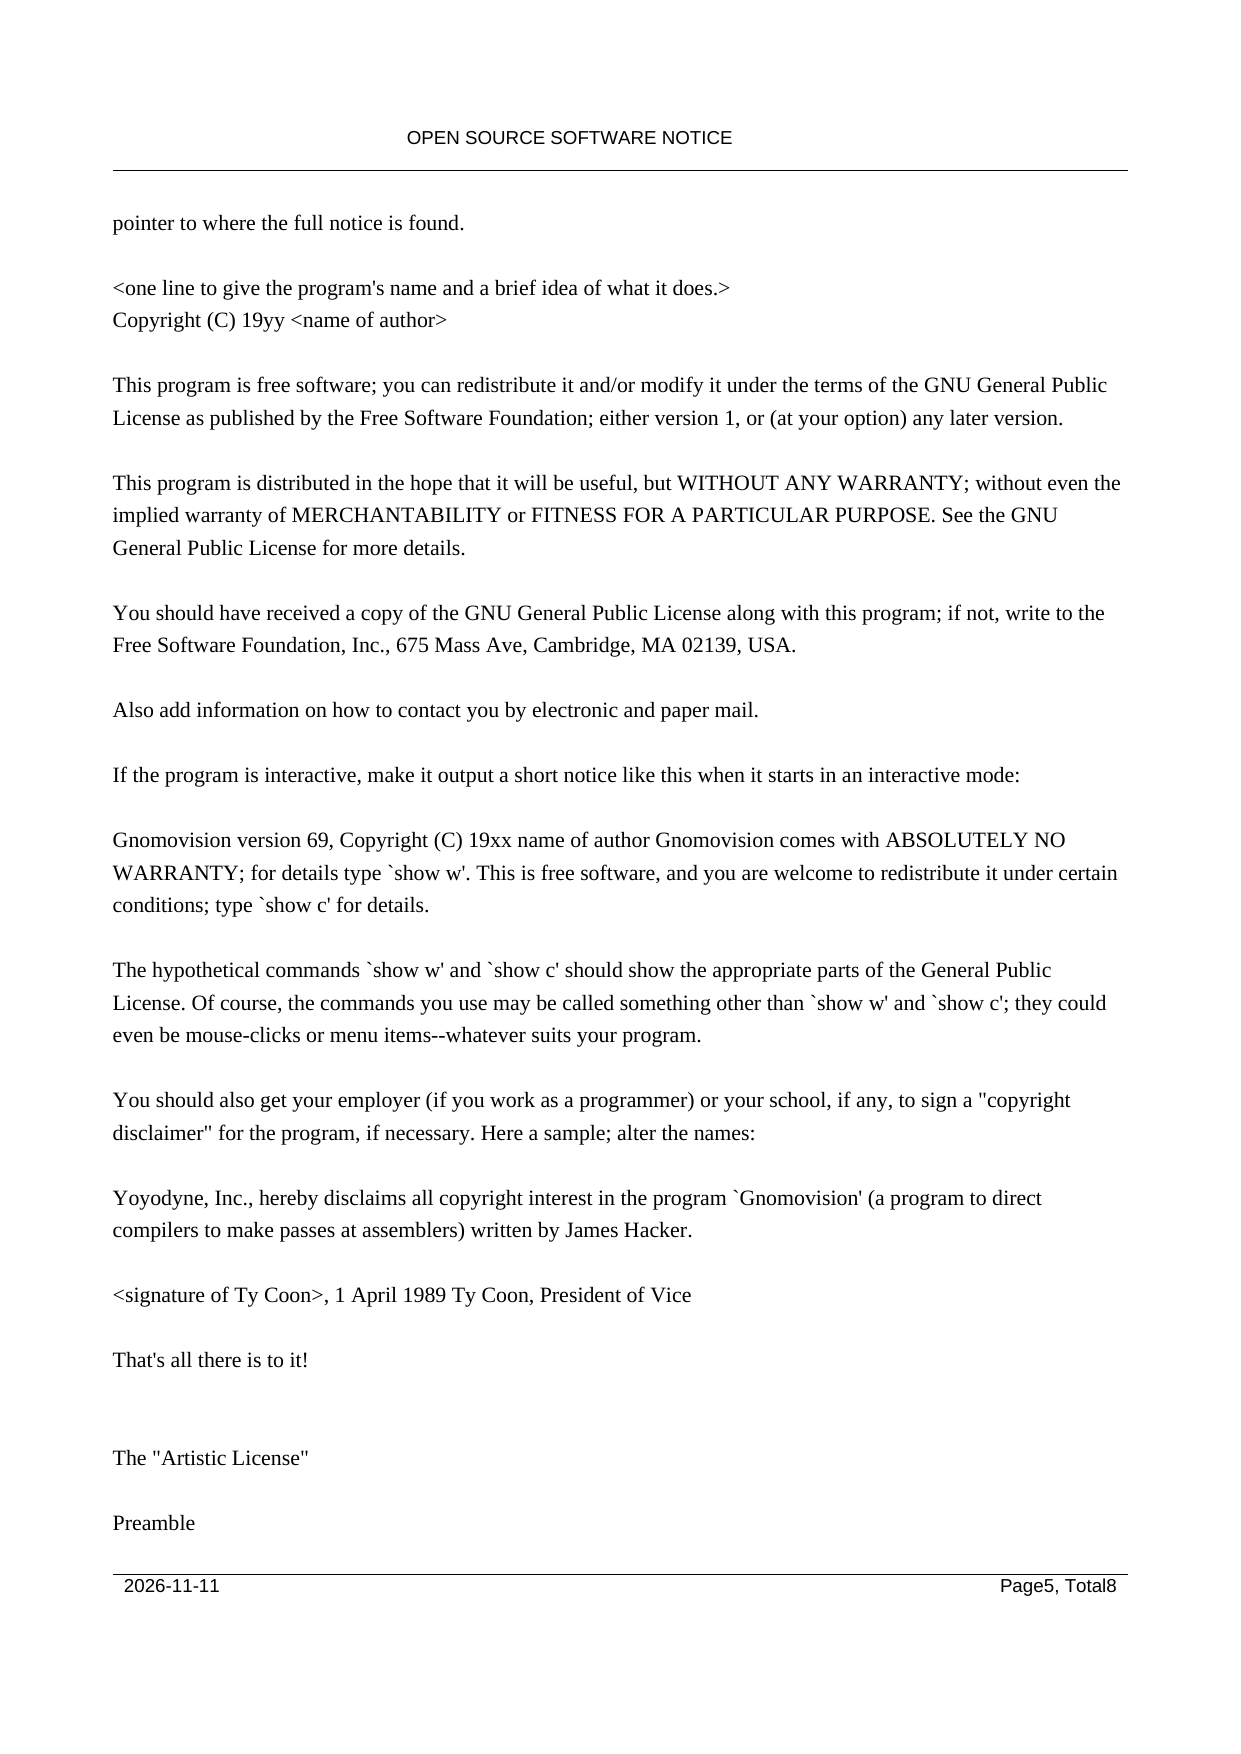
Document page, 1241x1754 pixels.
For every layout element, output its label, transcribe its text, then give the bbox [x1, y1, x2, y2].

text Preamble [112, 1506, 1128, 1539]
text The "Artistic License" [112, 1441, 1128, 1474]
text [112, 206, 1128, 1409]
